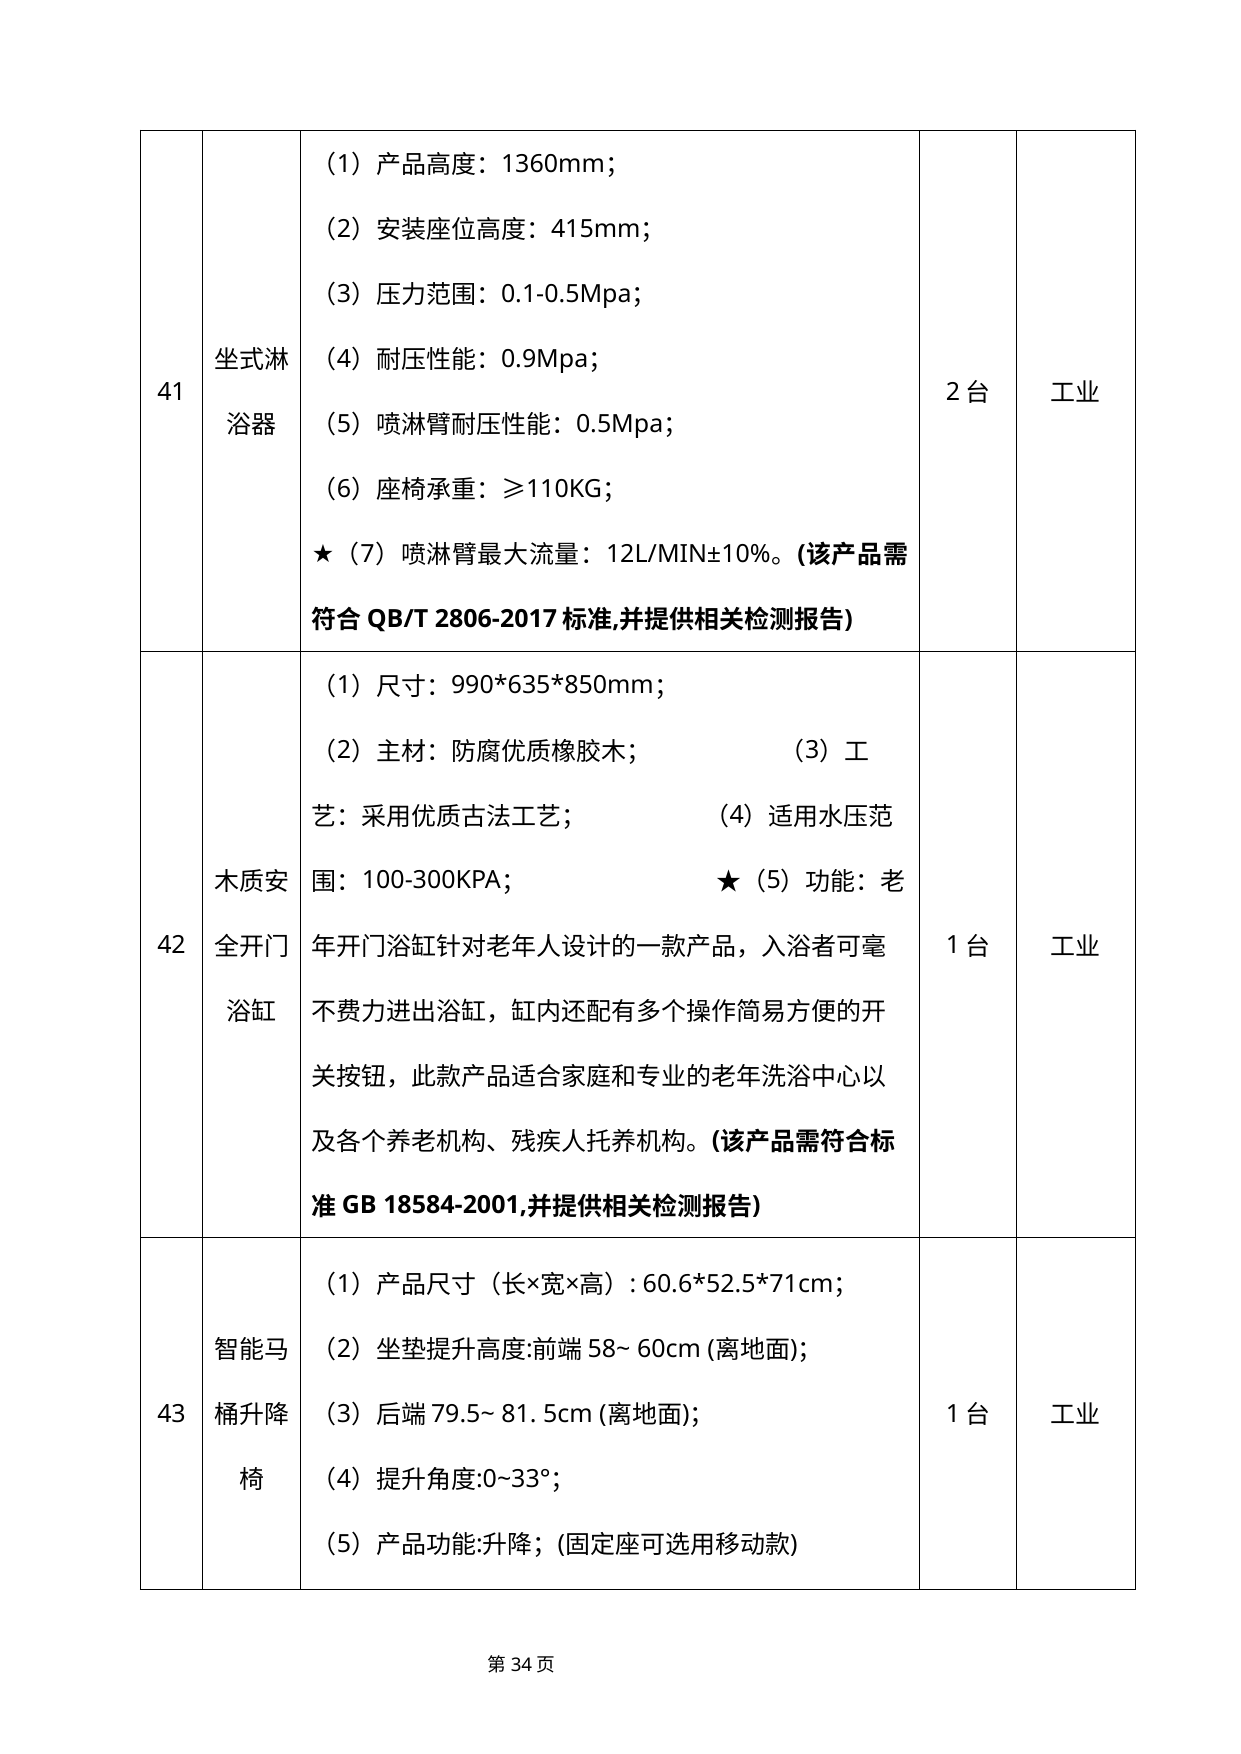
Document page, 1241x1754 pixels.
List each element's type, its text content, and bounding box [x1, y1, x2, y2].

table_cell 工业 [1017, 1238, 1135, 1588]
table_cell 智能马桶升降椅 [203, 1238, 300, 1588]
table_cell 1台 [920, 652, 1016, 1237]
table_cell 工业 [1017, 131, 1135, 651]
table_cell 41 [141, 131, 202, 651]
table_cell 2台 [920, 131, 1016, 651]
table_cell 42 [141, 652, 202, 1237]
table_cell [301, 1238, 919, 1588]
table_cell 坐式淋浴器 [203, 131, 300, 651]
table_cell （1）尺寸：990*635*850mm； （2）主材：防腐优质橡胶木； （3）工艺：采用优质古法工艺； （4）适用水压范围：100-300KPA； ★（5）功能：老年开门浴缸针对老年人设计的一款产品，入浴者可毫不费力进出浴缸，缸内还配有多个操作简易方便的开关按钮，此款产品适合家庭和专业的老年洗浴中心以及各个养老机构、残疾人托养机构。(该产品需符合标准GB 18584-2001,并提供相关检测报告) [301, 652, 919, 1237]
table_cell 1台 [920, 1238, 1016, 1588]
table_cell 木质安全开门浴缸 [203, 652, 300, 1237]
table_cell （1）产品高度：1360mm； （2）安装座位高度：415mm； （3）压力范围：0.1-0.5Mpa； （4）耐压性能：0.9Mpa； （5）喷淋臂耐压性能：0.5Mpa； （6）座椅承重：≥110KG； ★（7）喷淋臂最大流量：12L/MIN±10%。(该产品需符合QB/T 2806-2017标准,并提供相关检测报告) [301, 131, 919, 651]
table_cell 工业 [1017, 652, 1135, 1237]
table_cell 43 [141, 1238, 202, 1588]
